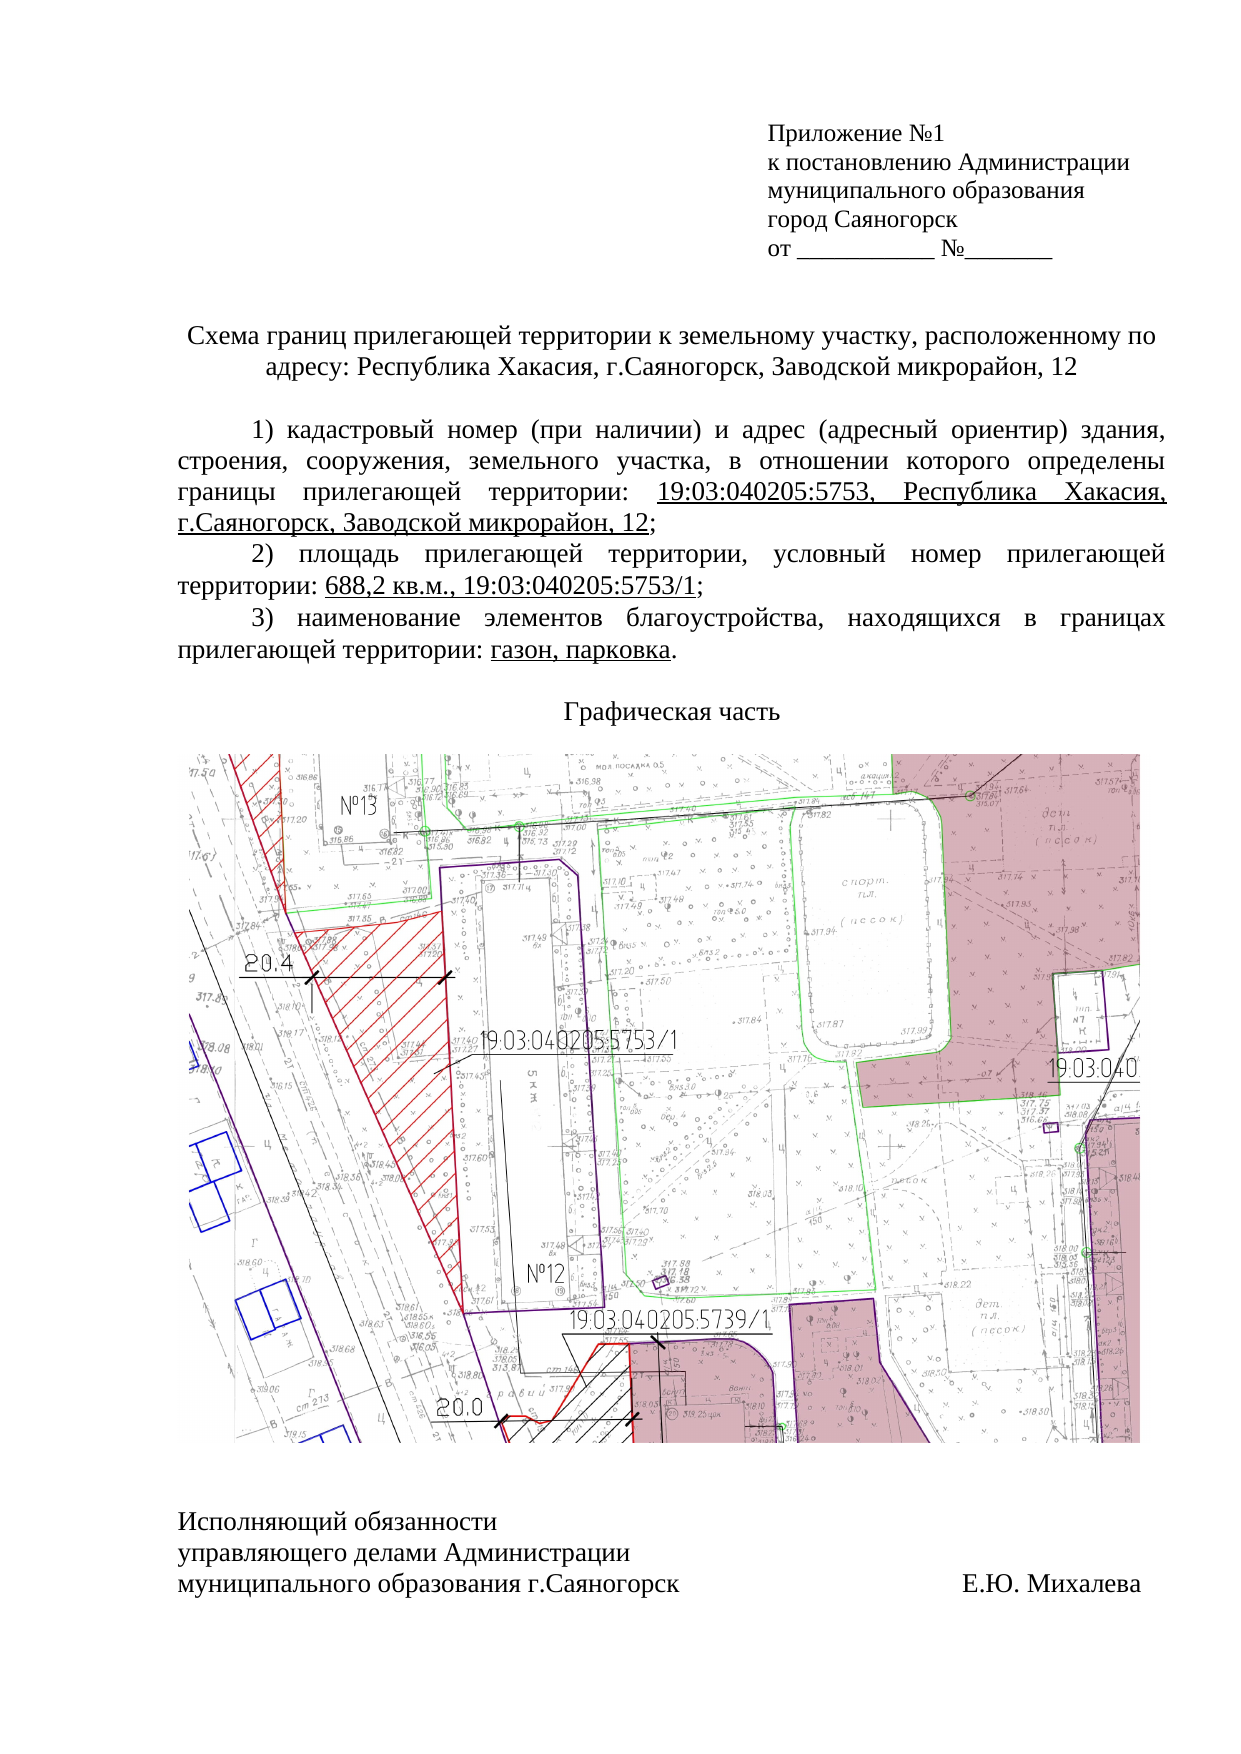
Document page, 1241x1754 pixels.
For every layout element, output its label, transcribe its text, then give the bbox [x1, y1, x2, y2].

text Приложение №1 [693, 118, 1167, 147]
text 1) кадастровый номер (при наличии) и адрес (адресный ориентир) здания, строения, сооружения, земельного участка, в отношении которого определены границы прилегающей территории: 19:03:040205:5753, Республика Хакасия, г.Саяногорск, Заводской микрорайон, 12; [177, 413, 1167, 537]
text 2) площадь прилегающей территории, условный номер прилегающей территории: 688,2 кв.м., 19:03:040205:5753/1; [177, 537, 1167, 602]
text Исполняющий обязанности [177, 1505, 1152, 1536]
text управляющего делами Администрации [177, 1536, 1152, 1567]
picture [177, 754, 1152, 1443]
text Графическая часть [177, 695, 1167, 726]
text к постановлению Администрации муниципального образования [767, 147, 1167, 204]
text Схема границ прилегающей территории к земельному участку, расположенному по адресу: Республика Хакасия, г.Саяногорск, Заводской микрорайон, 12 [177, 319, 1167, 382]
text от ___________ №_______ [693, 233, 1167, 262]
text 3) наименование элементов благоустройства, находящихся в границах прилегающей территории: газон, парковка. [177, 602, 1167, 664]
text муниципального образования г.Саяногорск Е.Ю. Михалева [177, 1567, 1152, 1598]
text город Саяногорск [767, 204, 1167, 233]
